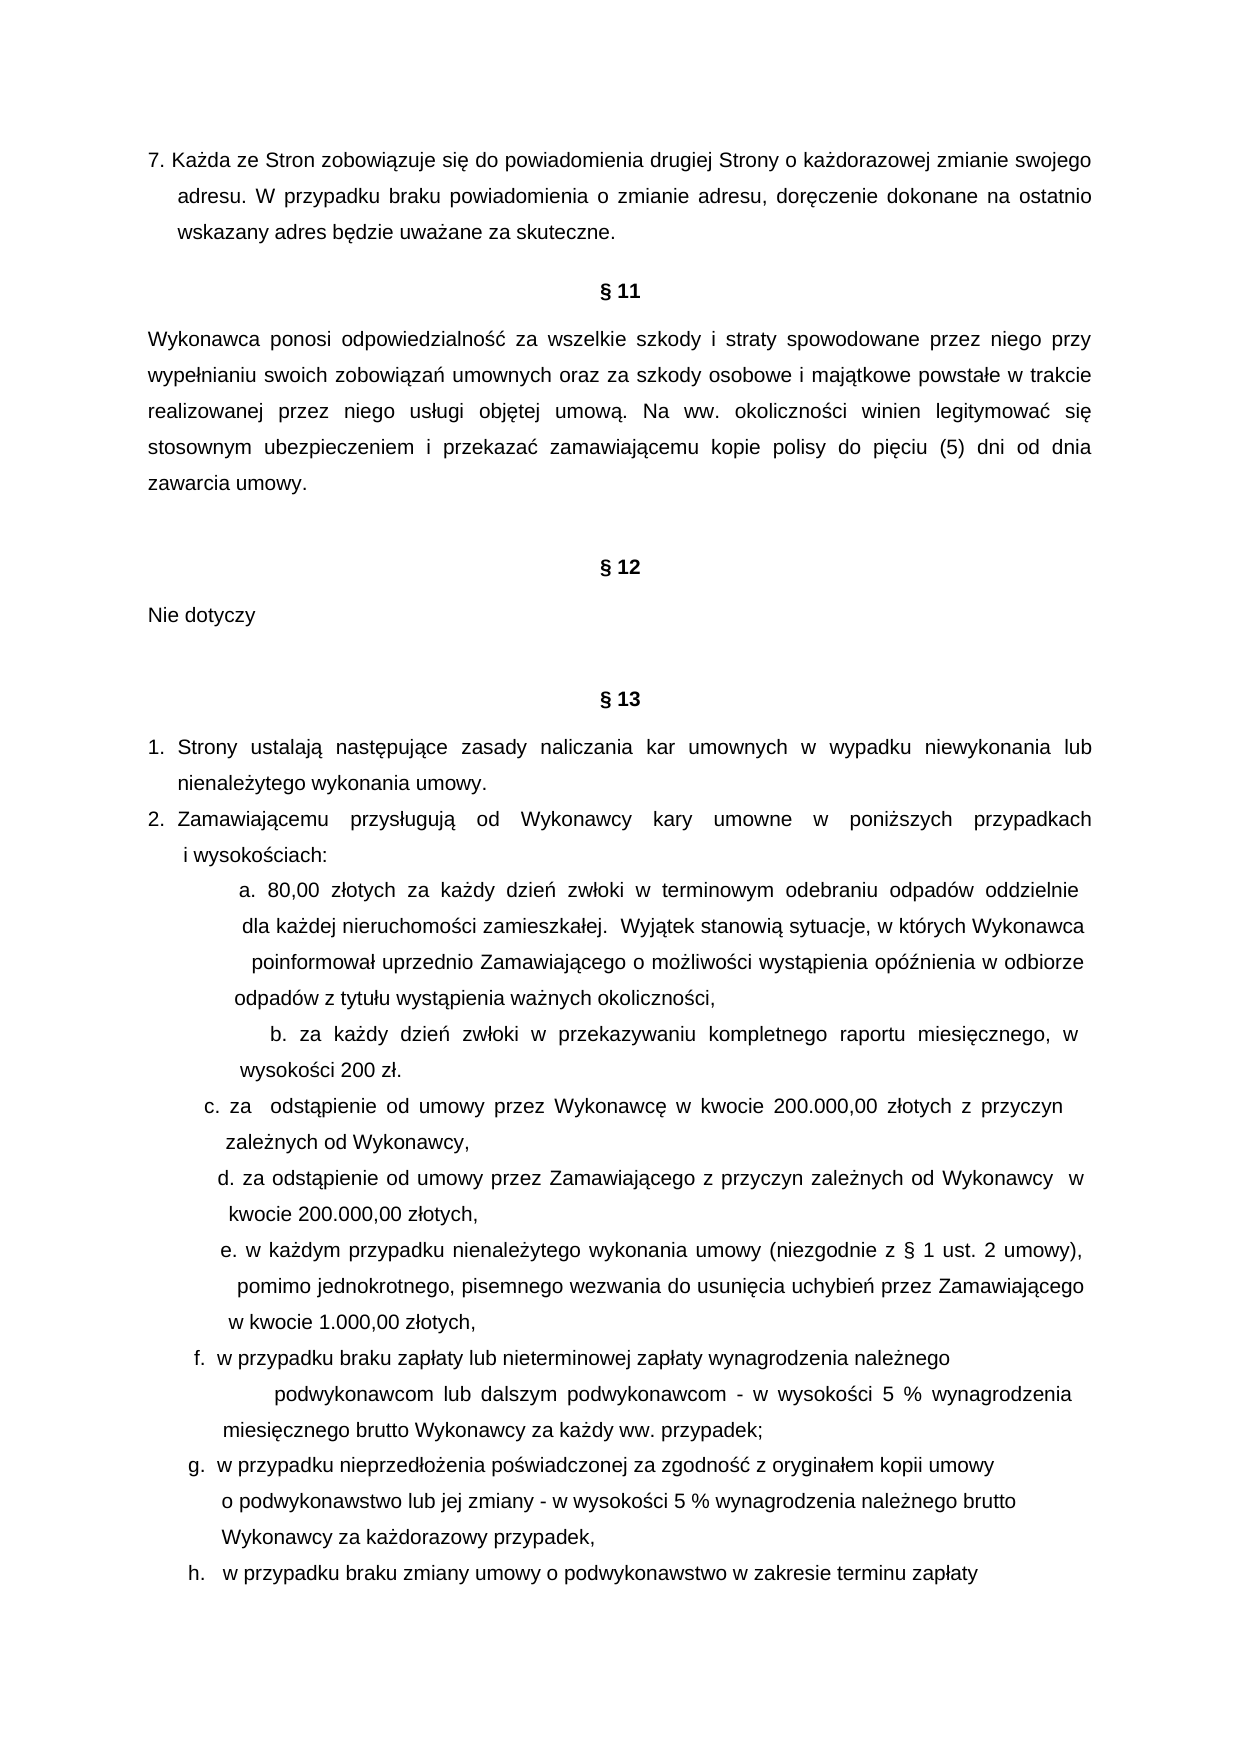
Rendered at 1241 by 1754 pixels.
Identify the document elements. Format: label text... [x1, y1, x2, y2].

list Strony ustalają następujące zasady naliczania kar umownych w wypadku niewykonania lub nienależytego wykonania umowy. [148, 734, 1093, 794]
text c. za odstąpienie od umowy przez Wykonawcę w kwocie 200.000,00 złotych z przyczyn zależnych od Wykonawcy, [185, 1094, 1093, 1154]
text Nie dotyczy [148, 603, 1093, 627]
text g. w przypadku nieprzedłożenia poświadczonej za zgodność z oryginałem kopii umowy [148, 1453, 1093, 1477]
text 7. Każda ze Stron zobowiązuje się do powiadomienia drugiej Strony o każdorazowej zmianie swojego adresu. W przypadku braku powiadomienia o zmianie adresu, doręczenie dokonane na ostatnio wskazany adres będzie uważane za skuteczne. [148, 148, 1093, 243]
text podwykonawcom lub dalszym podwykonawcom - w wysokości 5 % wynagrodzenia miesięcznego brutto Wykonawcy za każdy ww. przypadek; [148, 1381, 1093, 1441]
text Wykonawcy za każdorazowy przypadek, [221, 1525, 1093, 1549]
text f. w przypadku braku zapłaty lub nieterminowej zapłaty wynagrodzenia należnego [148, 1346, 1093, 1369]
text a. 80,00 złotych za każdy dzień zwłoki w terminowym odebraniu odpadów oddzielnie dla każdej nieruchomości zamieszkałej. Wyjątek stanowią sytuacje, w których Wykonawca poinformował uprzednio Zamawiającego o możliwości wystąpienia opóźnienia w odbiorze odpadów z tytułu wystąpienia ważnych okoliczności, [148, 878, 1093, 1010]
text o podwykonawstwo lub jej zmiany - w wysokości 5 % wynagrodzenia należnego brutto [221, 1489, 1093, 1513]
list Zamawiającemu przysługują od Wykonawcy kary umowne w poniższych przypadkach i wysokościach: [148, 806, 1093, 866]
text § 11 [148, 279, 1093, 303]
text h. w przypadku braku zmiany umowy o podwykonawstwo w zakresie terminu zapłaty [148, 1561, 1093, 1585]
text d. za odstąpienie od umowy przez Zamawiającego z przyczyn zależnych od Wykonawcy w kwocie 200.000,00 złotych, [148, 1166, 1093, 1226]
text § 13 [148, 687, 1093, 711]
text b. za każdy dzień zwłoki w przekazywaniu kompletnego raportu miesięcznego, w wysokości 200 zł. [148, 1022, 1093, 1082]
text § 12 [148, 555, 1093, 579]
text e. w każdym przypadku nienależytego wykonania umowy (niezgodnie z § 1 ust. 2 umowy), pomimo jednokrotnego, pisemnego wezwania do usunięcia uchybień przez Zamawiającego w kwocie 1.000,00 złotych, [148, 1238, 1093, 1333]
text Wykonawca ponosi odpowiedzialność za wszelkie szkody i straty spowodowane przez niego przy wypełnianiu swoich zobowiązań umownych oraz za szkody osobowe i majątkowe powstałe w trakcie realizowanej przez niego usługi objętej umową. Na ww. okoliczności winien legitymować się stosownym ubezpieczeniem i przekazać zamawiającemu kopie polisy do pięciu (5) dni od dnia zawarcia umowy. [148, 327, 1093, 495]
